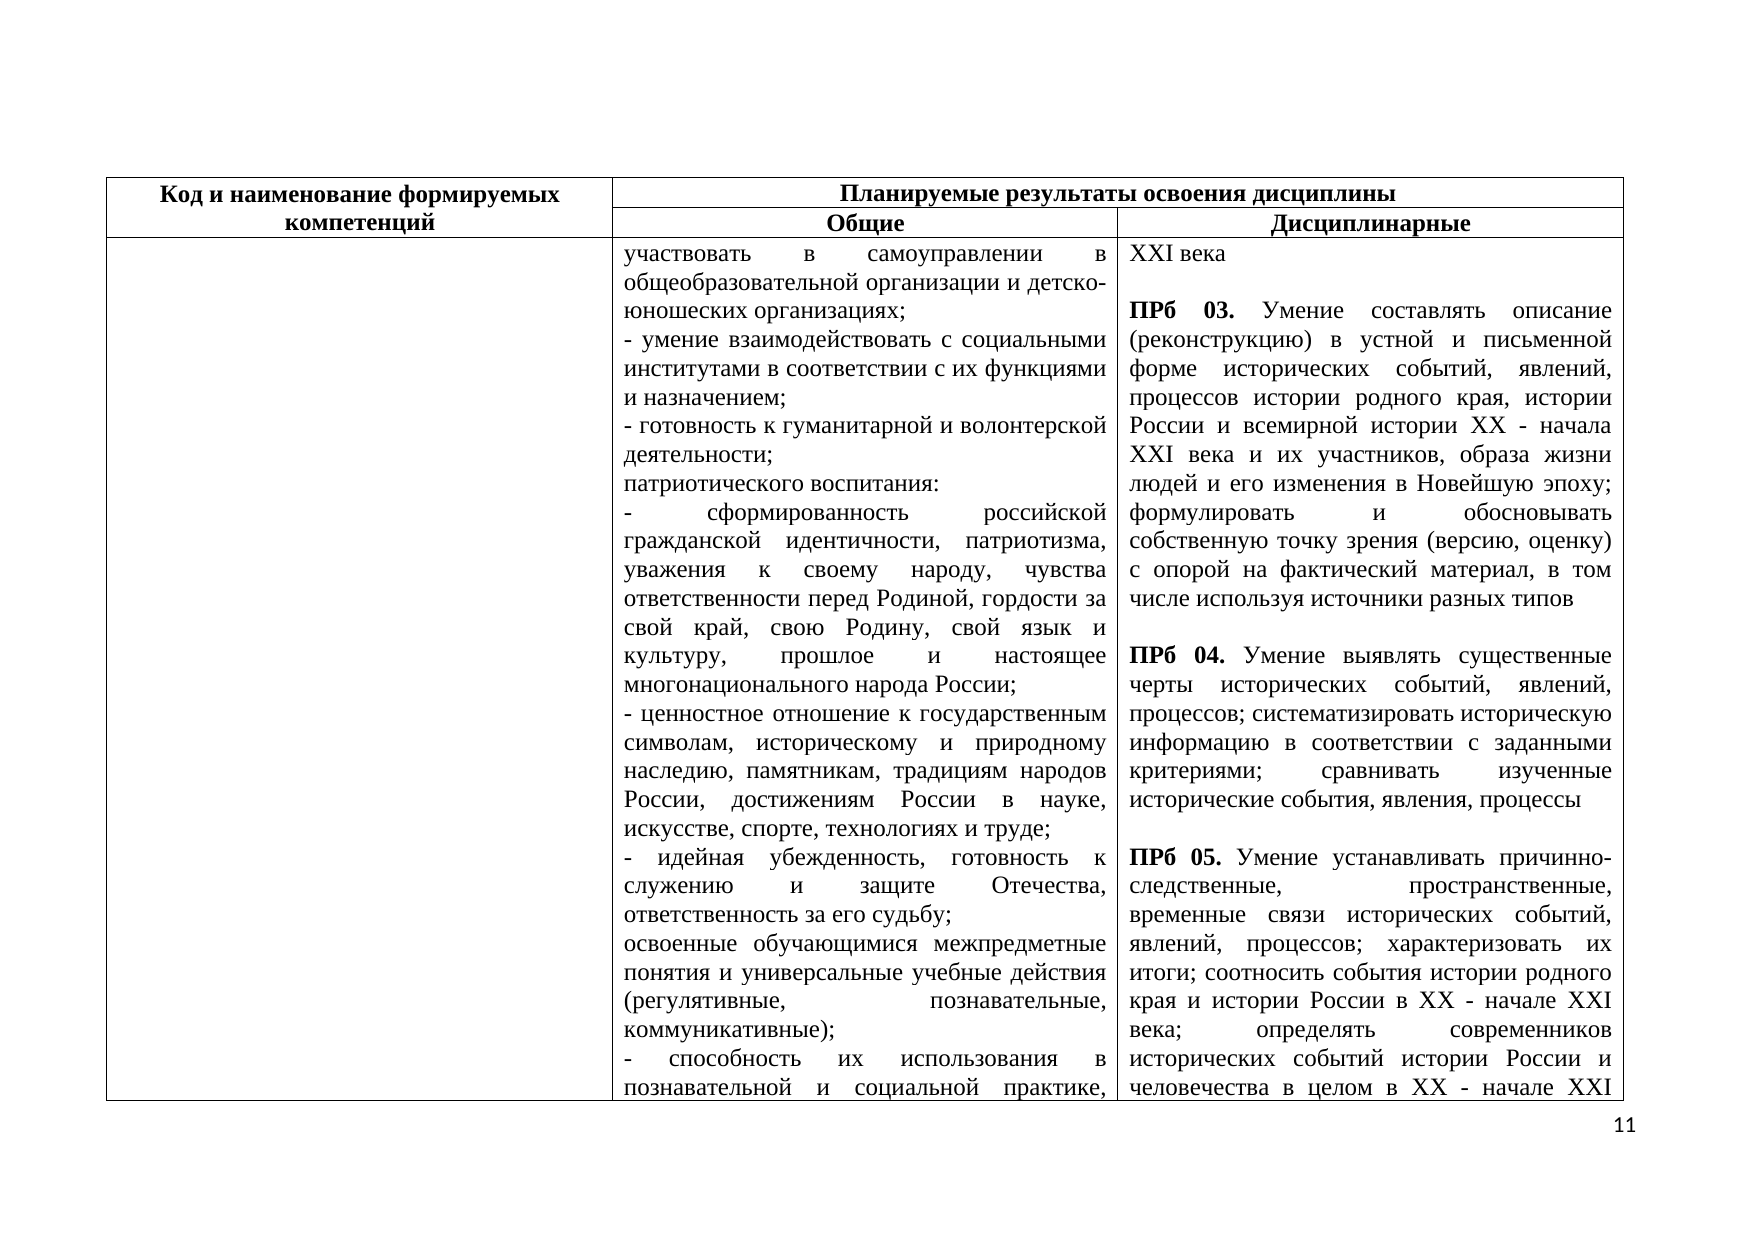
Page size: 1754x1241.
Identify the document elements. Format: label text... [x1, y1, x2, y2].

table_header Код и наименование формируемых компетенций [107, 178, 612, 237]
table_cell Общие [613, 208, 1117, 237]
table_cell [107, 238, 612, 1100]
table_header Планируемые результаты освоения дисциплины [613, 178, 1623, 207]
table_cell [613, 238, 1117, 1100]
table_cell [1118, 238, 1623, 1100]
table_cell Дисциплинарные [1118, 208, 1623, 237]
